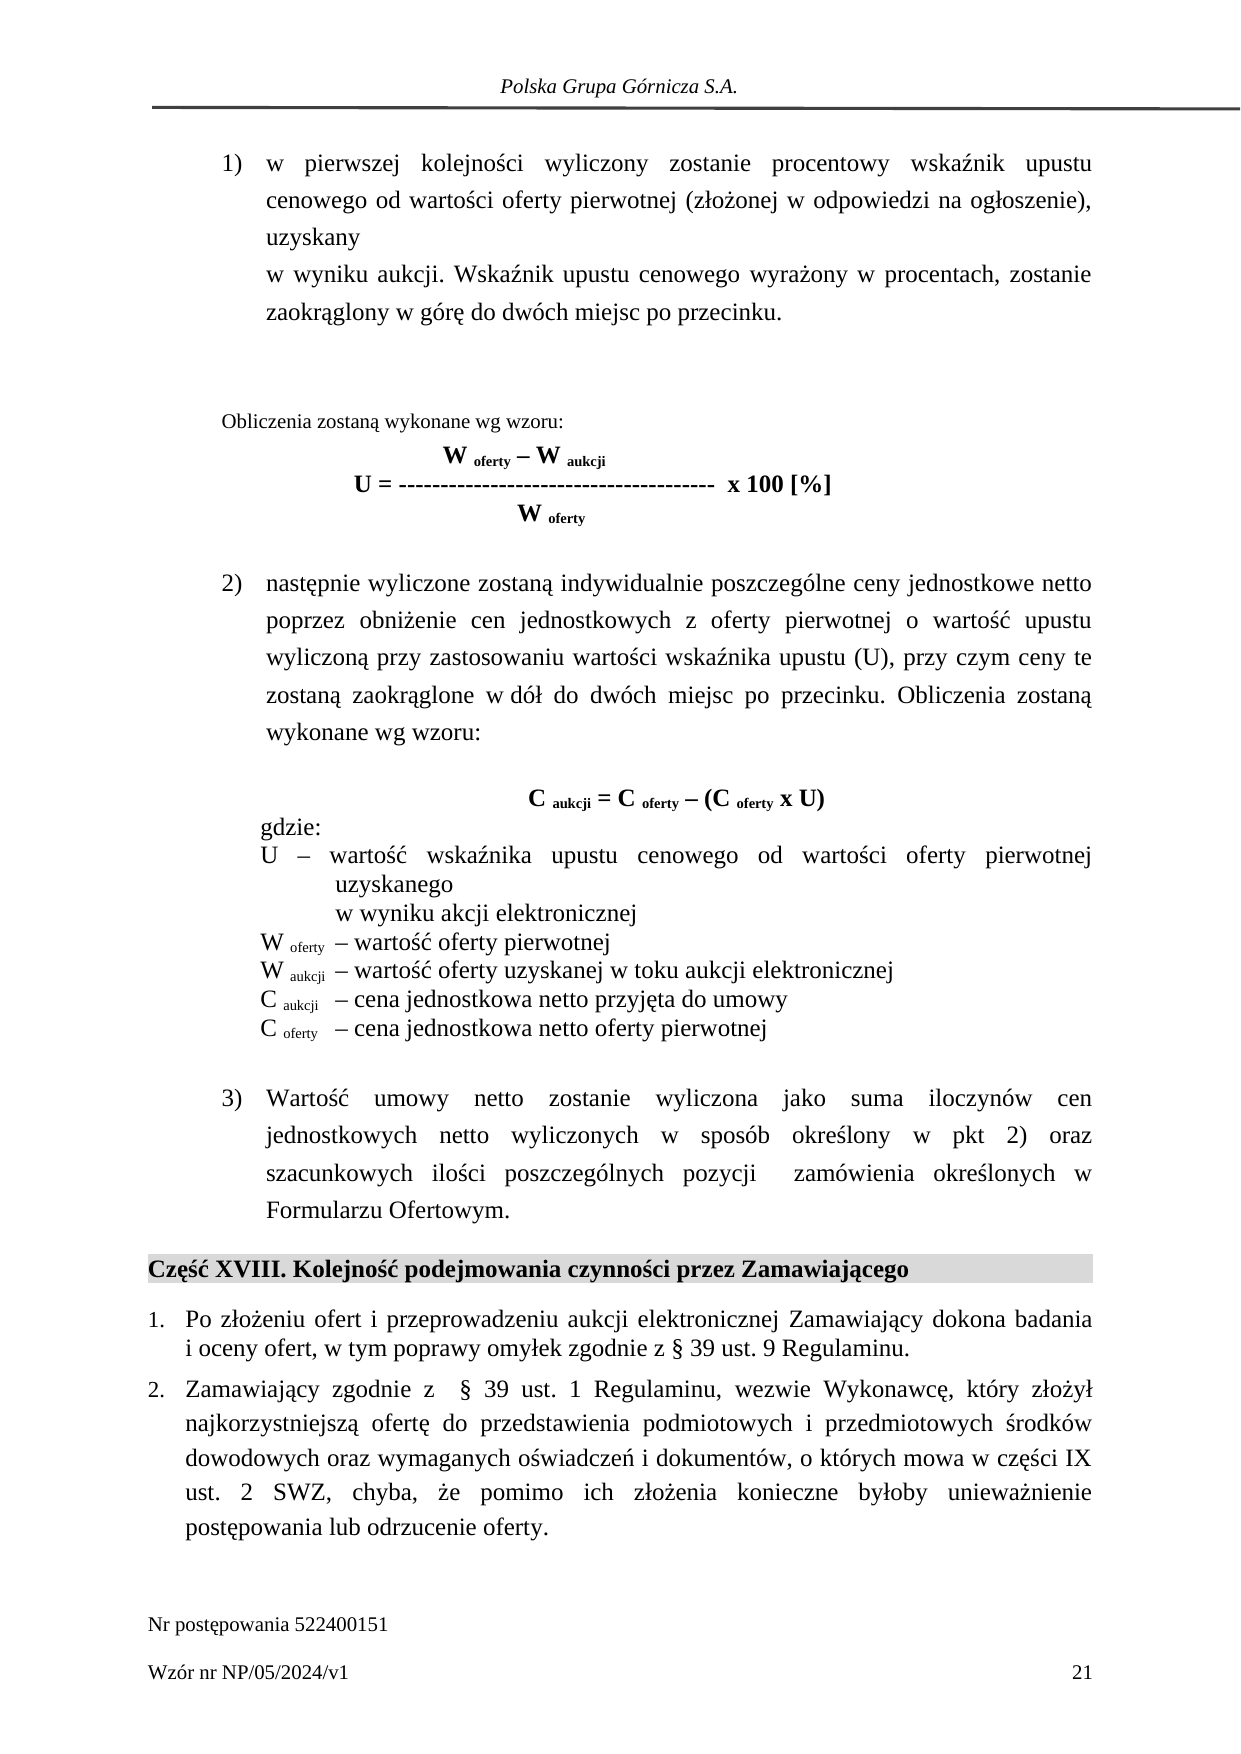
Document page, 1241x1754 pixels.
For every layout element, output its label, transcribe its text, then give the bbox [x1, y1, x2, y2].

text U – wartość wskaźnika upustu cenowego od wartości oferty pierwotnej uzyskanego w wyniku akcji elektronicznej [260, 841, 1093, 927]
list Po złożeniu ofert i przeprowadzeniu aukcji elektronicznej Zamawiający dokona badania i oceny ofert, w tym poprawy omyłek zgodnie z § 39 ust. 9 Regulaminu. [148, 1304, 1093, 1361]
list Zamawiający zgodnie z § 39 ust. 1 Regulaminu, wezwie Wykonawcę, który złożył najkorzystniejszą ofertę do przedstawienia podmiotowych i przedmiotowych środków dowodowych oraz wymaganych oświadczeń i dokumentów, o których mowa w części IX ust. 2 SWZ, chyba, że pomimo ich złożenia konieczne byłoby unieważnienie postępowania lub odrzucenie oferty. [148, 1374, 1093, 1541]
text W oferty – W aukcji [442, 440, 1093, 469]
text C aukcji – cena jednostkowa netto przyjęta do umowy [260, 984, 1093, 1013]
text W aukcji – wartość oferty uzyskanej w toku aukcji elektronicznej [260, 956, 1093, 984]
text U = -------------------------------------- x 100 [%] [354, 469, 1093, 498]
list następnie wyliczone zostaną indywidualnie poszczególne ceny jednostkowe netto poprzez obniżenie cen jednostkowych z oferty pierwotnej o wartość upustu wyliczoną przy zastosowaniu wartości wskaźnika upustu (U), przy czym ceny te zostaną zaokrąglone w dół do dwóch miejsc po przecinku. Obliczenia zostaną wykonane wg wzoru: [221, 568, 1093, 746]
text W oferty [466, 498, 1093, 527]
text C aukcji = C oferty – (C oferty x U) [260, 783, 1093, 812]
text C oferty – cena jednostkowa netto oferty pierwotnej [260, 1013, 1093, 1042]
text Obliczenia zostaną wykonane wg wzoru: [221, 347, 1093, 433]
list Wartość umowy netto zostanie wyliczona jako suma iloczynów cen jednostkowych netto wyliczonych w sposób określony w pkt 2) oraz szacunkowych ilości poszczególnych pozycji zamówienia określonych w Formularzu Ofertowym. [221, 1083, 1093, 1224]
list w pierwszej kolejności wyliczony zostanie procentowy wskaźnik upustu cenowego od wartości oferty pierwotnej (złożonej w odpowiedzi na ogłoszenie), uzyskany w wyniku aukcji. Wskaźnik upustu cenowego wyrażony w procentach, zostanie zaokrąglony w górę do dwóch miejsc po przecinku. [221, 148, 1093, 326]
text W oferty – wartość oferty pierwotnej [260, 927, 1093, 956]
text gdzie: [260, 812, 1093, 841]
subtitle Część XVIII. Kolejność podejmowania czynności przez Zamawiającego [148, 1254, 1093, 1283]
